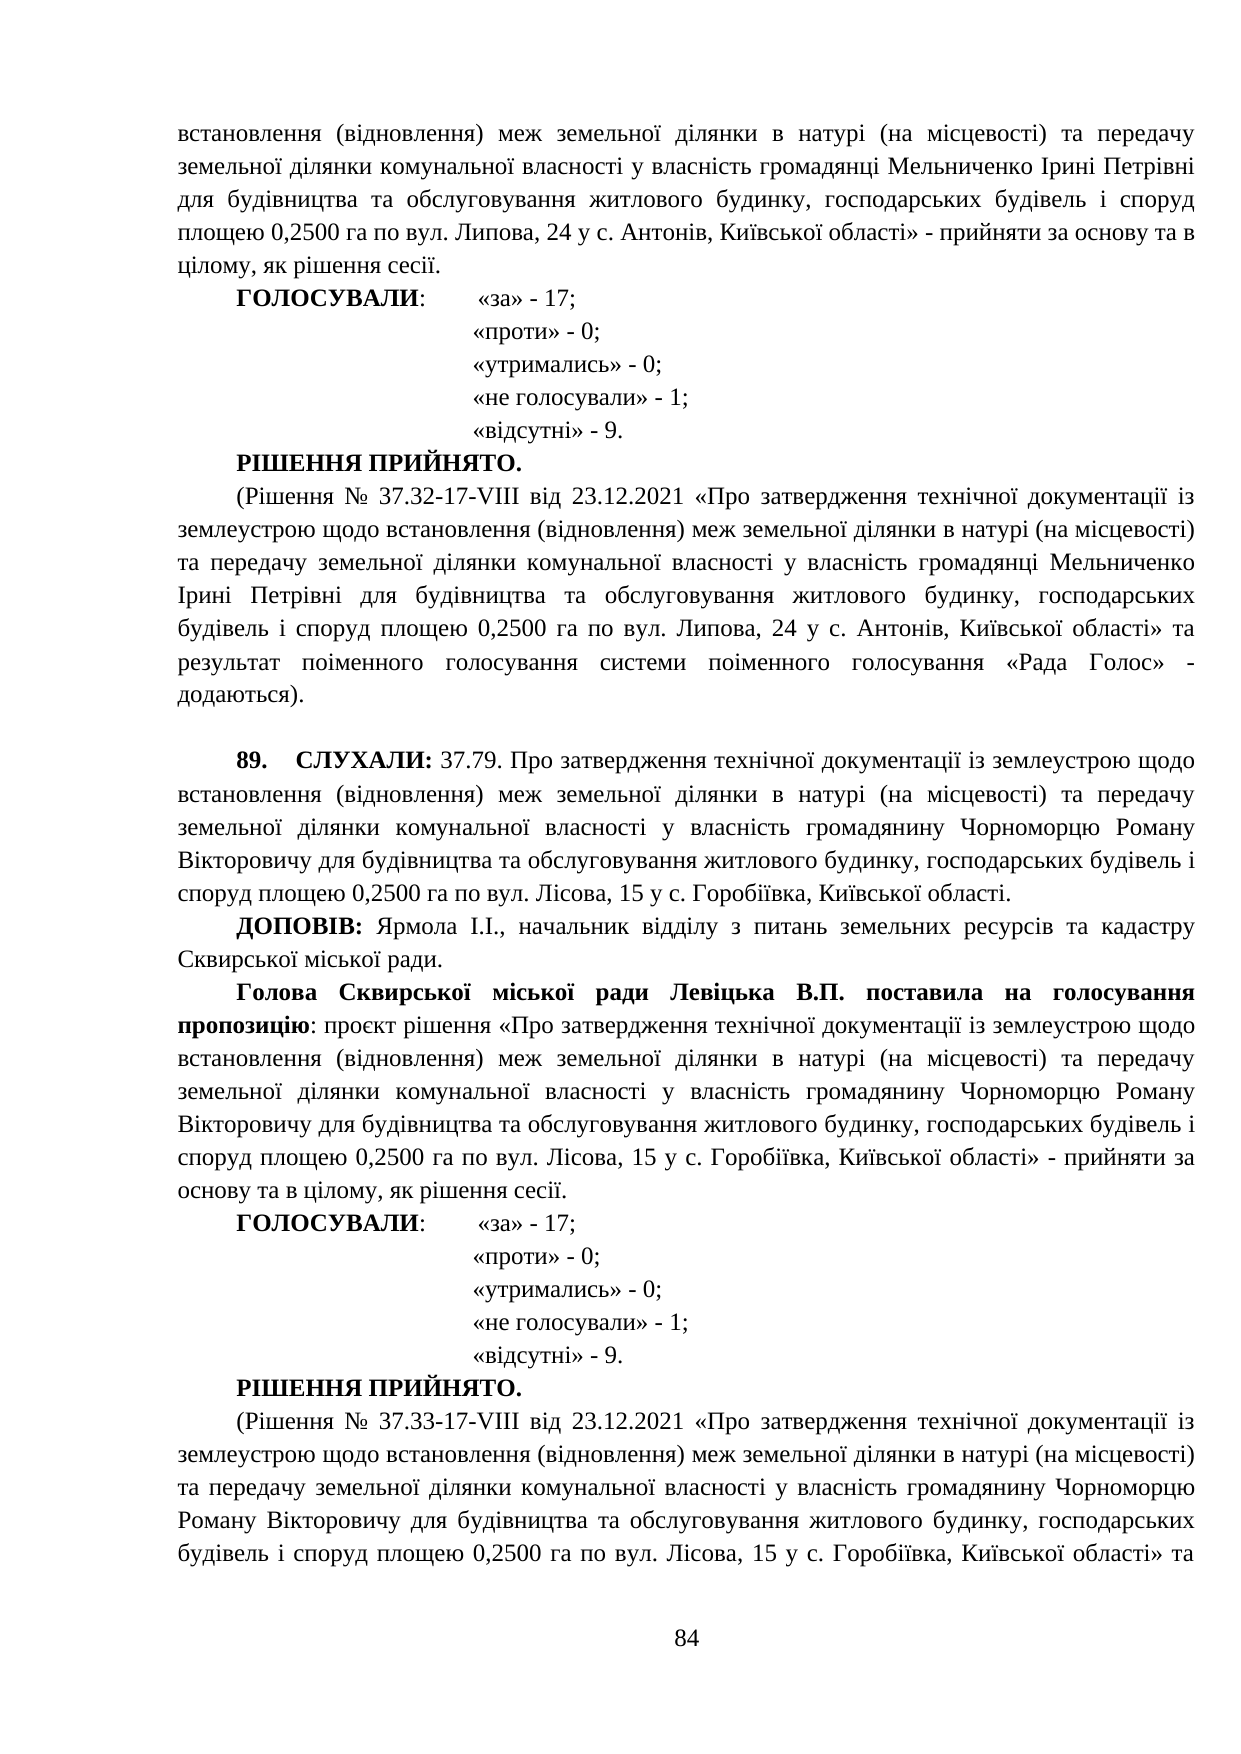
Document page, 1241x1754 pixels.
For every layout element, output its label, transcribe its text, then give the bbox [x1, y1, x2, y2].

text «утримались» - 0; [428, 1274, 1196, 1303]
text Голова Сквирської міської ради Левіцька В.П. поставила на голосування пропозицію: проєкт рішення «Про затвердження технічної документації із землеустрою щодо встановлення (відновлення) меж земельної ділянки в натурі (на місцевості) та передачу земельної ділянки комунальної власності у власність громадянину Чорноморцю Роману Вікторовичу для будівництва та обслуговування житлового будинку, господарських будівель і споруд площею 0,2500 га по вул. Лісова, 15 у с. Горобіївка, Київської області» - прийняти за основу та в цілому, як рішення сесії. [177, 977, 1196, 1204]
text РІШЕННЯ ПРИЙНЯТО. [177, 1373, 1196, 1402]
list СЛУХАЛИ: 37.79. Про затвердження технічної документації із землеустрою щодо встановлення (відновлення) меж земельної ділянки в натурі (на місцевості) та передачу земельної ділянки комунальної власності у власність громадянину Чорноморцю Роману Вікторовичу для будівництва та обслуговування житлового будинку, господарських будівель і споруд площею 0,2500 га по вул. Лісова, 15 у с. Горобіївка, Київської області. [177, 746, 1196, 906]
text «проти» - 0; [428, 1241, 1196, 1270]
text ГОЛОСУВАЛИ: «за» - 17; [177, 283, 1196, 312]
text «не голосували» - 1; [428, 382, 1196, 411]
text «відсутні» - 9. [428, 1340, 1196, 1369]
text «відсутні» - 9. [428, 415, 1196, 444]
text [177, 1406, 1196, 1567]
text РІШЕННЯ ПРИЙНЯТО. [177, 448, 1196, 477]
text ДОПОВІВ: Ярмола І.І., начальник відділу з питань земельних ресурсів та кадастру Сквирської міської ради. [177, 911, 1196, 972]
text «утримались» - 0; [428, 349, 1196, 378]
text ГОЛОСУВАЛИ: «за» - 17; [177, 1208, 1196, 1237]
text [177, 118, 1196, 279]
text «не голосували» - 1; [428, 1307, 1196, 1336]
text «проти» - 0; [428, 316, 1196, 345]
text (Рішення № 37.32-17-VIII від 23.12.2021 «Про затвердження технічної документації із землеустрою щодо встановлення (відновлення) меж земельної ділянки в натурі (на місцевості) та передачу земельної ділянки комунальної власності у власність громадянці Мельниченко Ірині Петрівні для будівництва та обслуговування житлового будинку, господарських будівель і споруд площею 0,2500 га по вул. Липова, 24 у с. Антонів, Київської області» та результат поіменного голосування системи поіменного голосування «Рада Голос» - додаються). [177, 481, 1196, 708]
